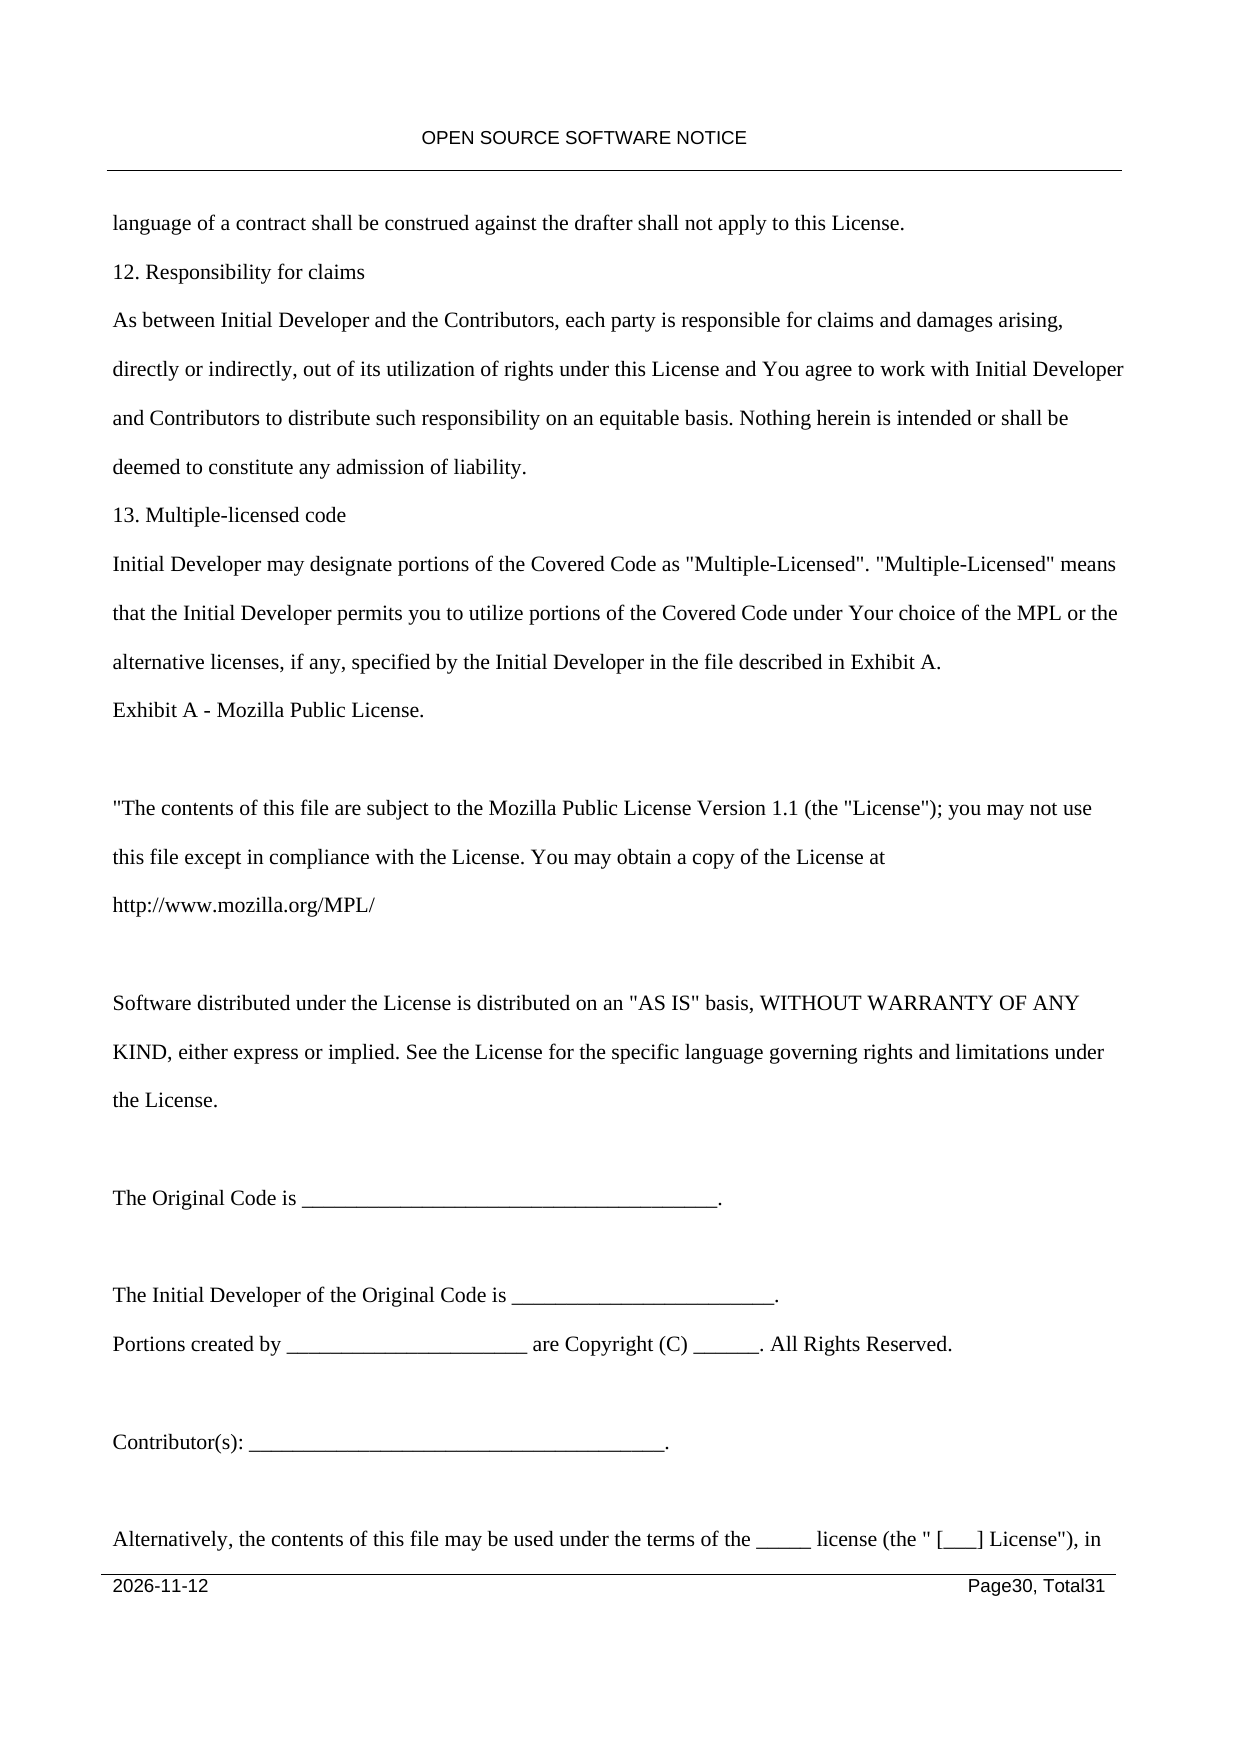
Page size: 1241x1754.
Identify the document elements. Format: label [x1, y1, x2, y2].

text [112, 206, 1128, 1555]
